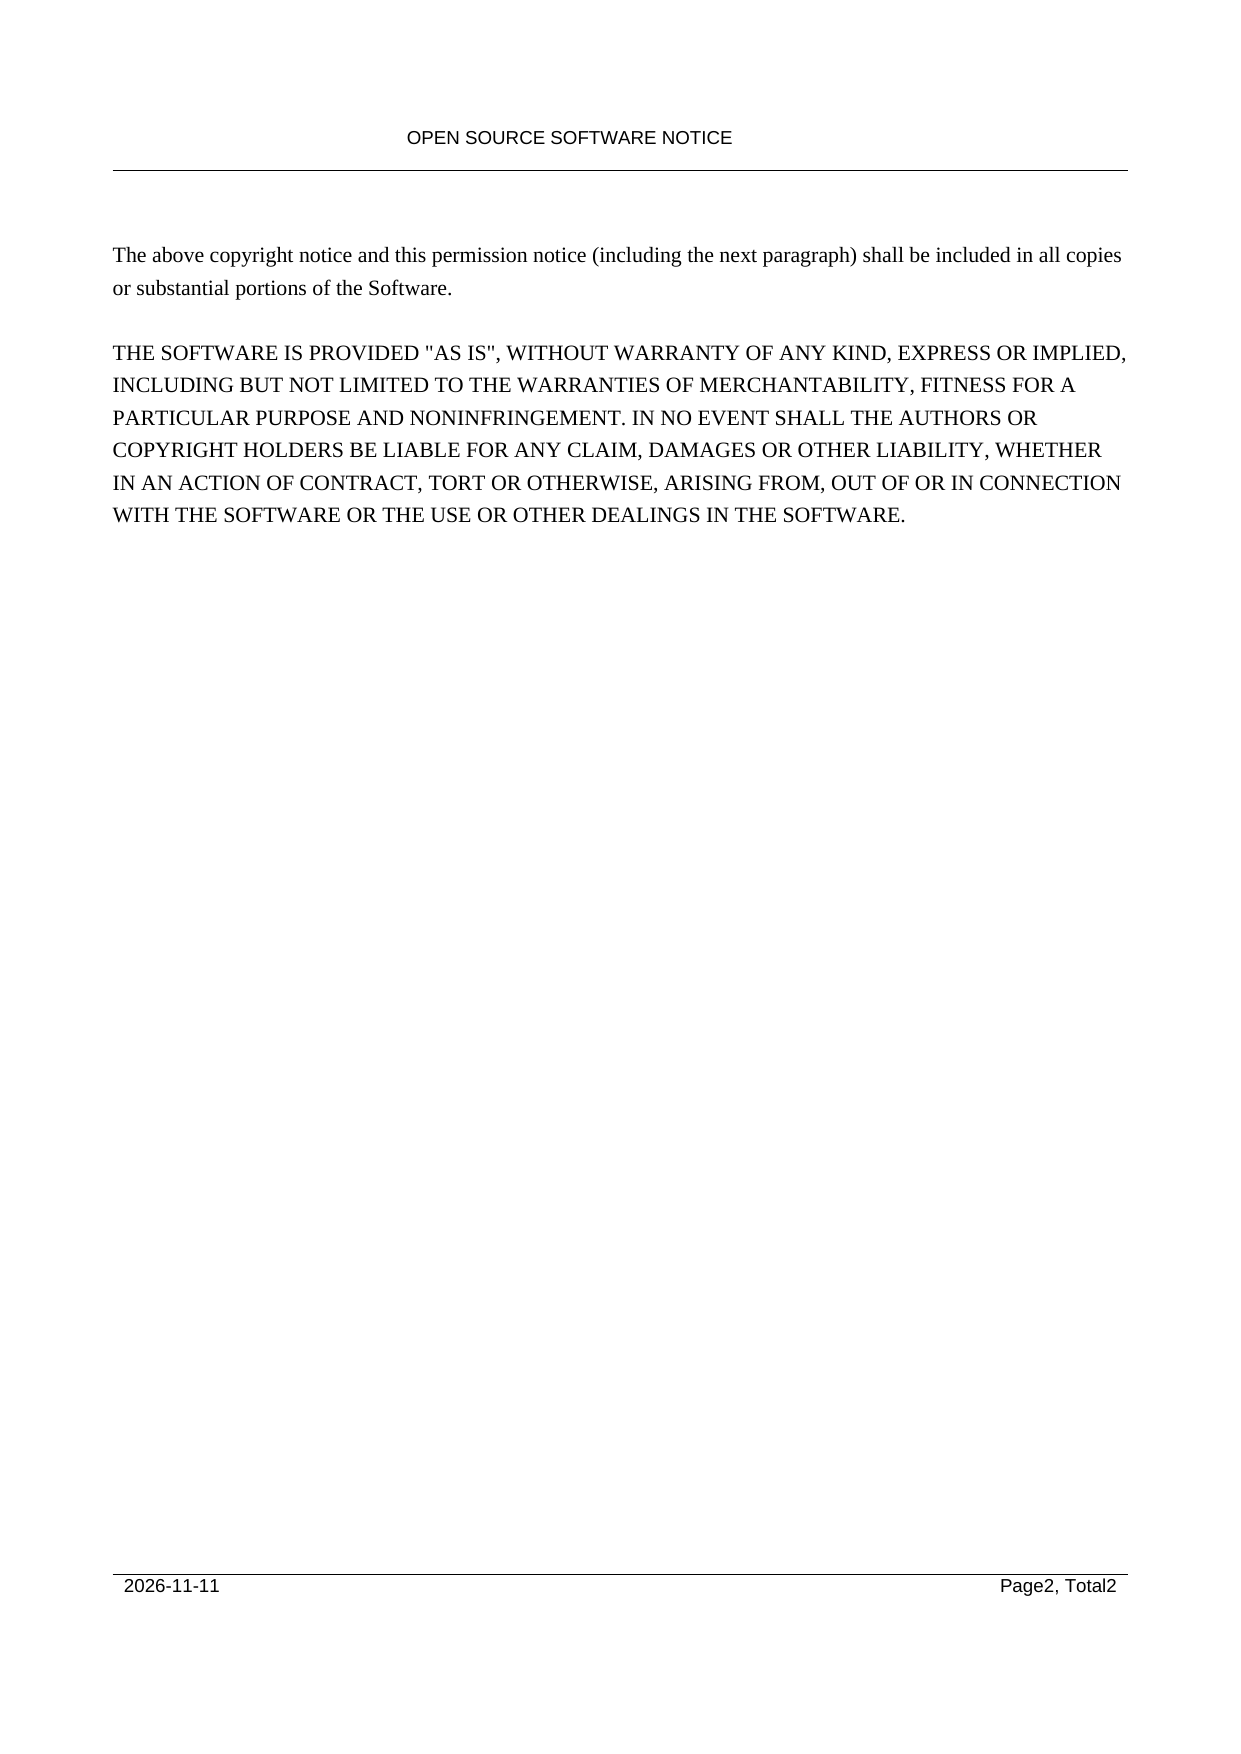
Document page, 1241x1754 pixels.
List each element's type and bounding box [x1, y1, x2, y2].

text [112, 206, 1128, 531]
